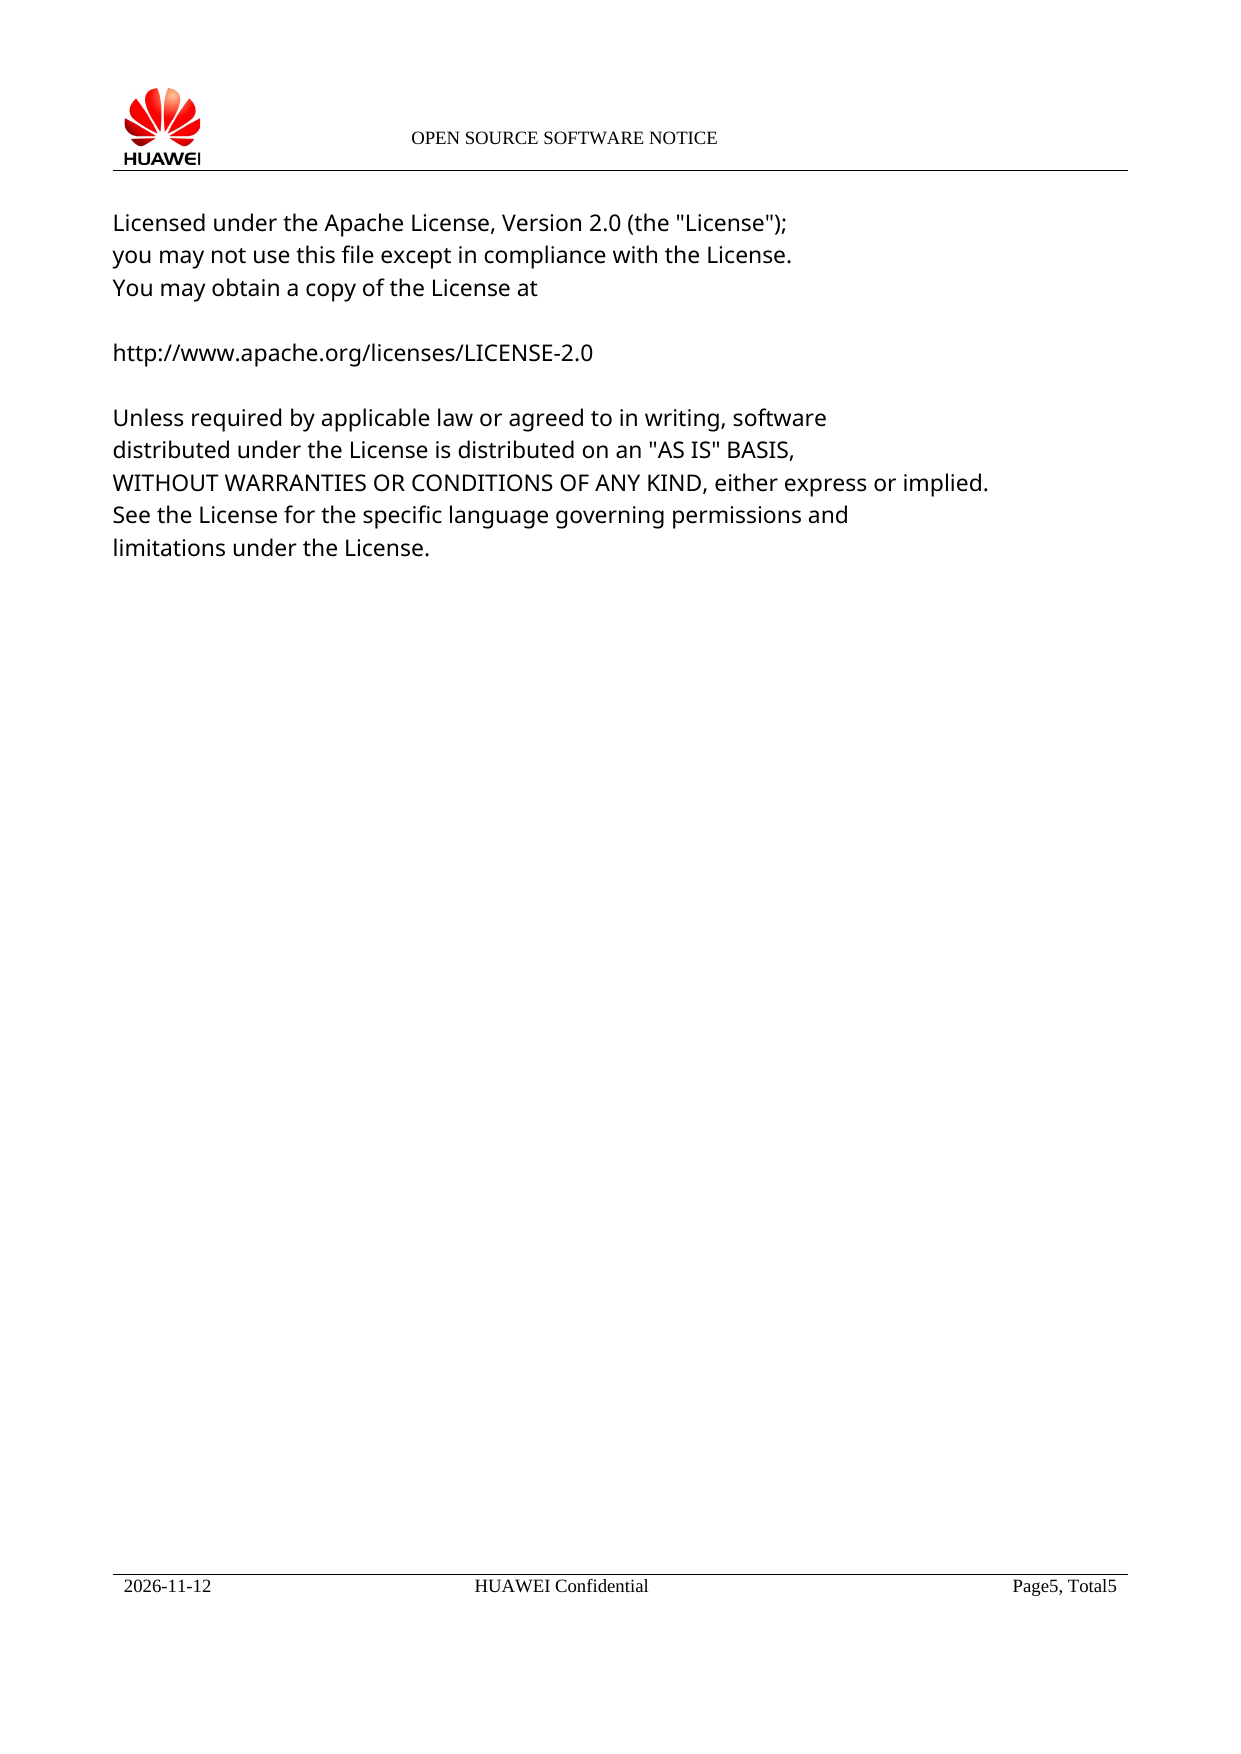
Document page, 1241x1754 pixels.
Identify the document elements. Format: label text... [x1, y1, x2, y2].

text WITHOUT WARRANTIES OR CONDITIONS OF ANY KIND, either express or implied. [112, 466, 1128, 499]
text distributed under the License is distributed on an "AS IS" BASIS, [112, 434, 1128, 466]
text http://www.apache.org/licenses/LICENSE-2.0 [112, 336, 1128, 369]
text Unless required by applicable law or agreed to in writing, software [112, 401, 1128, 434]
text See the License for the specific language governing permissions and [112, 499, 1128, 531]
picture [124, 88, 201, 165]
text you may not use this file except in compliance with the License. [112, 239, 1128, 271]
text limitations under the License. [112, 531, 1128, 564]
text You may obtain a copy of the License at [112, 271, 1128, 304]
text Licensed under the Apache License, Version 2.0 (the "License"); [112, 206, 1128, 239]
